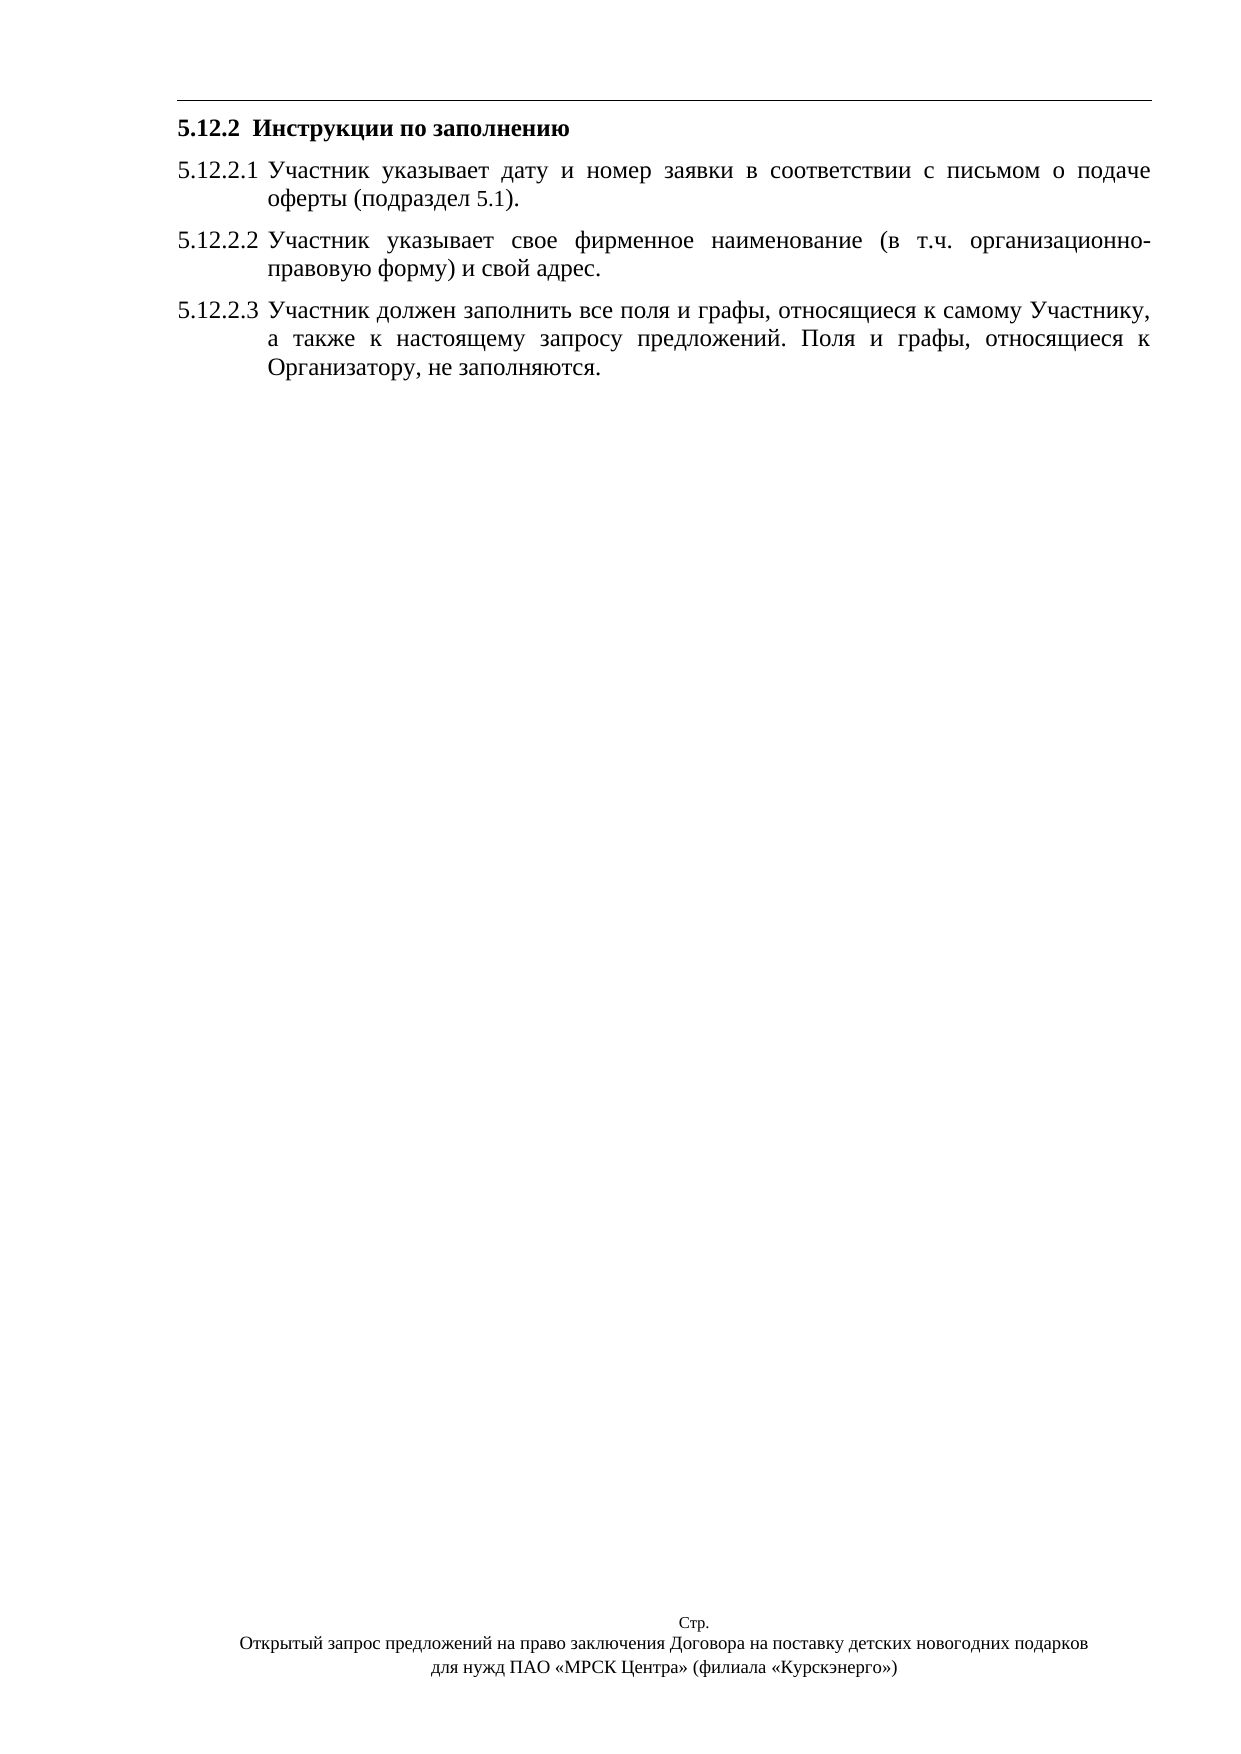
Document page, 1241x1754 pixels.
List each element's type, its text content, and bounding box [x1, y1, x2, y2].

list Участник указывает дату и номер заявки в соответствии с письмом о подаче оферты (подраздел 5.1). [177, 155, 1152, 212]
list Участник должен заполнить все поля и графы, относящиеся к самому Участнику, а также к настоящему запросу предложений. Поля и графы, относящиеся к Организатору, не заполняются. [177, 295, 1152, 381]
subtitle Инструкции по заполнению [177, 113, 1152, 142]
list Участник указывает свое фирменное наименование (в т.ч. организационно-правовую форму) и свой адрес. [177, 225, 1152, 282]
